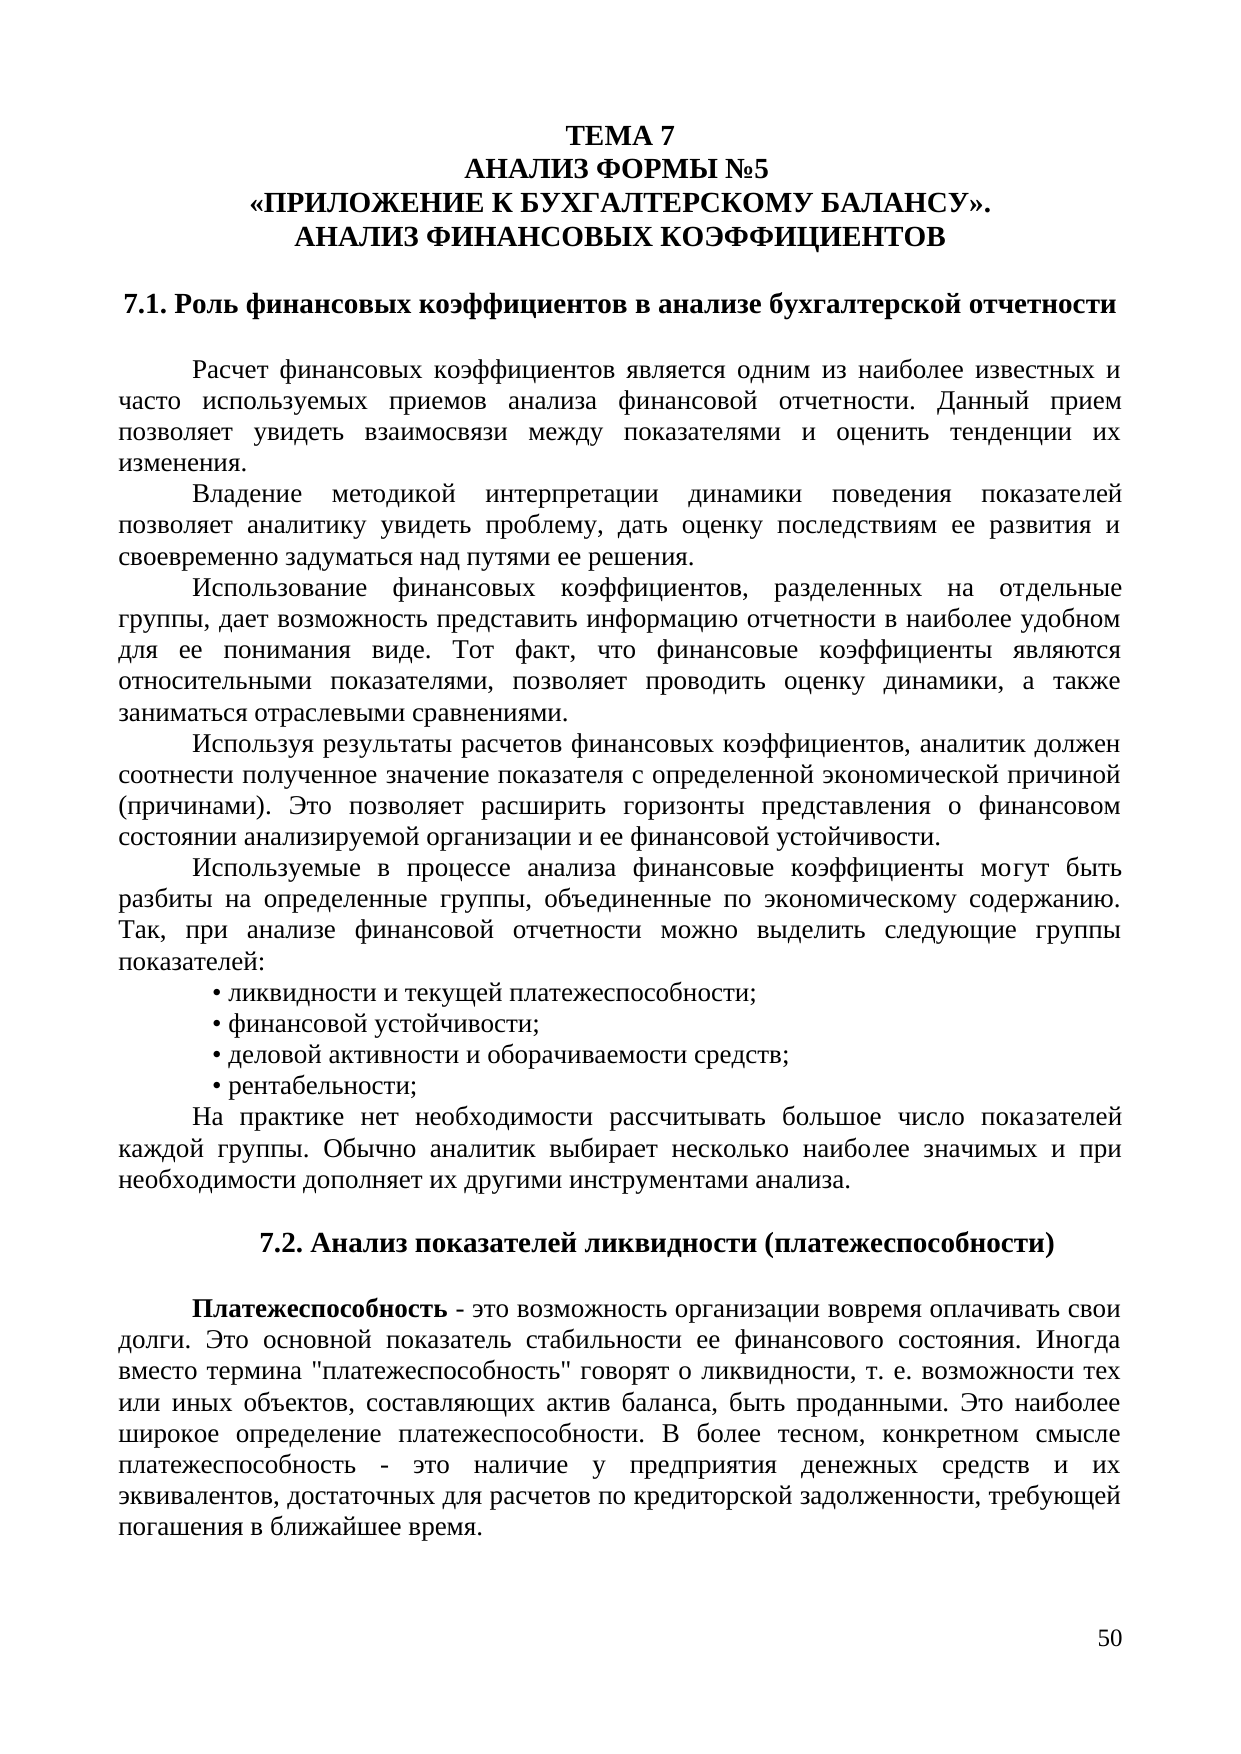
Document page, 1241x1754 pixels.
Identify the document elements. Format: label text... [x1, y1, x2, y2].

text • рентабельности; [212, 1069, 1122, 1101]
text • ликвидности и текущей платежеспособности; [212, 976, 1122, 1007]
text Используемые в процессе анализа финансовые коэффициенты могут быть разбиты на определенные группы, объединенные по экономическому содержанию. Так, при анализе финансовой отчетности можно выделить следующие группы показателей: [118, 851, 1122, 976]
text Платежеспособность - это возможность организации вовремя оплачивать свои долги. Это основной показатель стабильности ее финансового состояния. Иногда вместо термина "платежеспособность" говорят о ликвидности, т. е. возможности тех или иных объектов, составляющих актив баланса, быть проданными. Это наиболее широкое определение платежеспособности. В более тесном, конкретном смысле платежеспособность - это наличие у предприятия денежных средств и их эквивалентов, достаточных для расчетов по кредиторской задолженности, требующей погашения в ближайшее время. [118, 1292, 1122, 1541]
text Используя результаты расчетов финансовых коэффициентов, аналитик должен соотнести полученное значение показателя с определенной экономической причиной (причинами). Это позволяет расширить горизонты представления о финансовом состоянии анализируемой организации и ее финансовой устойчивости. [118, 727, 1122, 851]
text Расчет финансовых коэффициентов является одним из наиболее известных и часто используемых приемов анализа финансовой отчетности. Данный прием позволяет увидеть взаимосвязи между показателями и оценить тенденции их изменения. [118, 353, 1122, 477]
text ТЕМА 7 [118, 118, 1122, 152]
text АНАЛИЗ ФОРМЫ №5 «ПРИЛОЖЕНИЕ К БУХГАЛТЕРСКОМУ БАЛАНСУ». [118, 152, 1122, 219]
text • деловой активности и оборачиваемости средств; [212, 1038, 1122, 1069]
text 7.2. Анализ показателей ликвидности (платежеспособности) [118, 1225, 1122, 1259]
text 7.1. Роль финансовых коэффициентов в анализе бухгалтерской отчетности [118, 286, 1122, 319]
text Использование финансовых коэффициентов, разделенных на отдельные группы, дает возможность представить информацию отчетности в наиболее удобном для ее понимания виде. Тот факт, что финансовые коэффициенты являются относительными показателями, позволяет проводить оценку динамики, а также заниматься отраслевыми сравнениями. [118, 571, 1122, 727]
text Владение методикой интерпретации динамики поведения показателей позволяет аналитику увидеть проблему, дать оценку последствиям ее развития и своевременно задуматься над путями ее решения. [118, 477, 1122, 571]
text На практике нет необходимости рассчитывать большое число показателей каждой группы. Обычно аналитик выбирает несколько наиболее значимых и при необходимости дополняет их другими инструментами анализа. [118, 1101, 1122, 1194]
text АНАЛИЗ ФИНАНСОВЫХ КОЭФФИЦИЕНТОВ [118, 219, 1122, 252]
text • финансовой устойчивости; [212, 1007, 1122, 1038]
